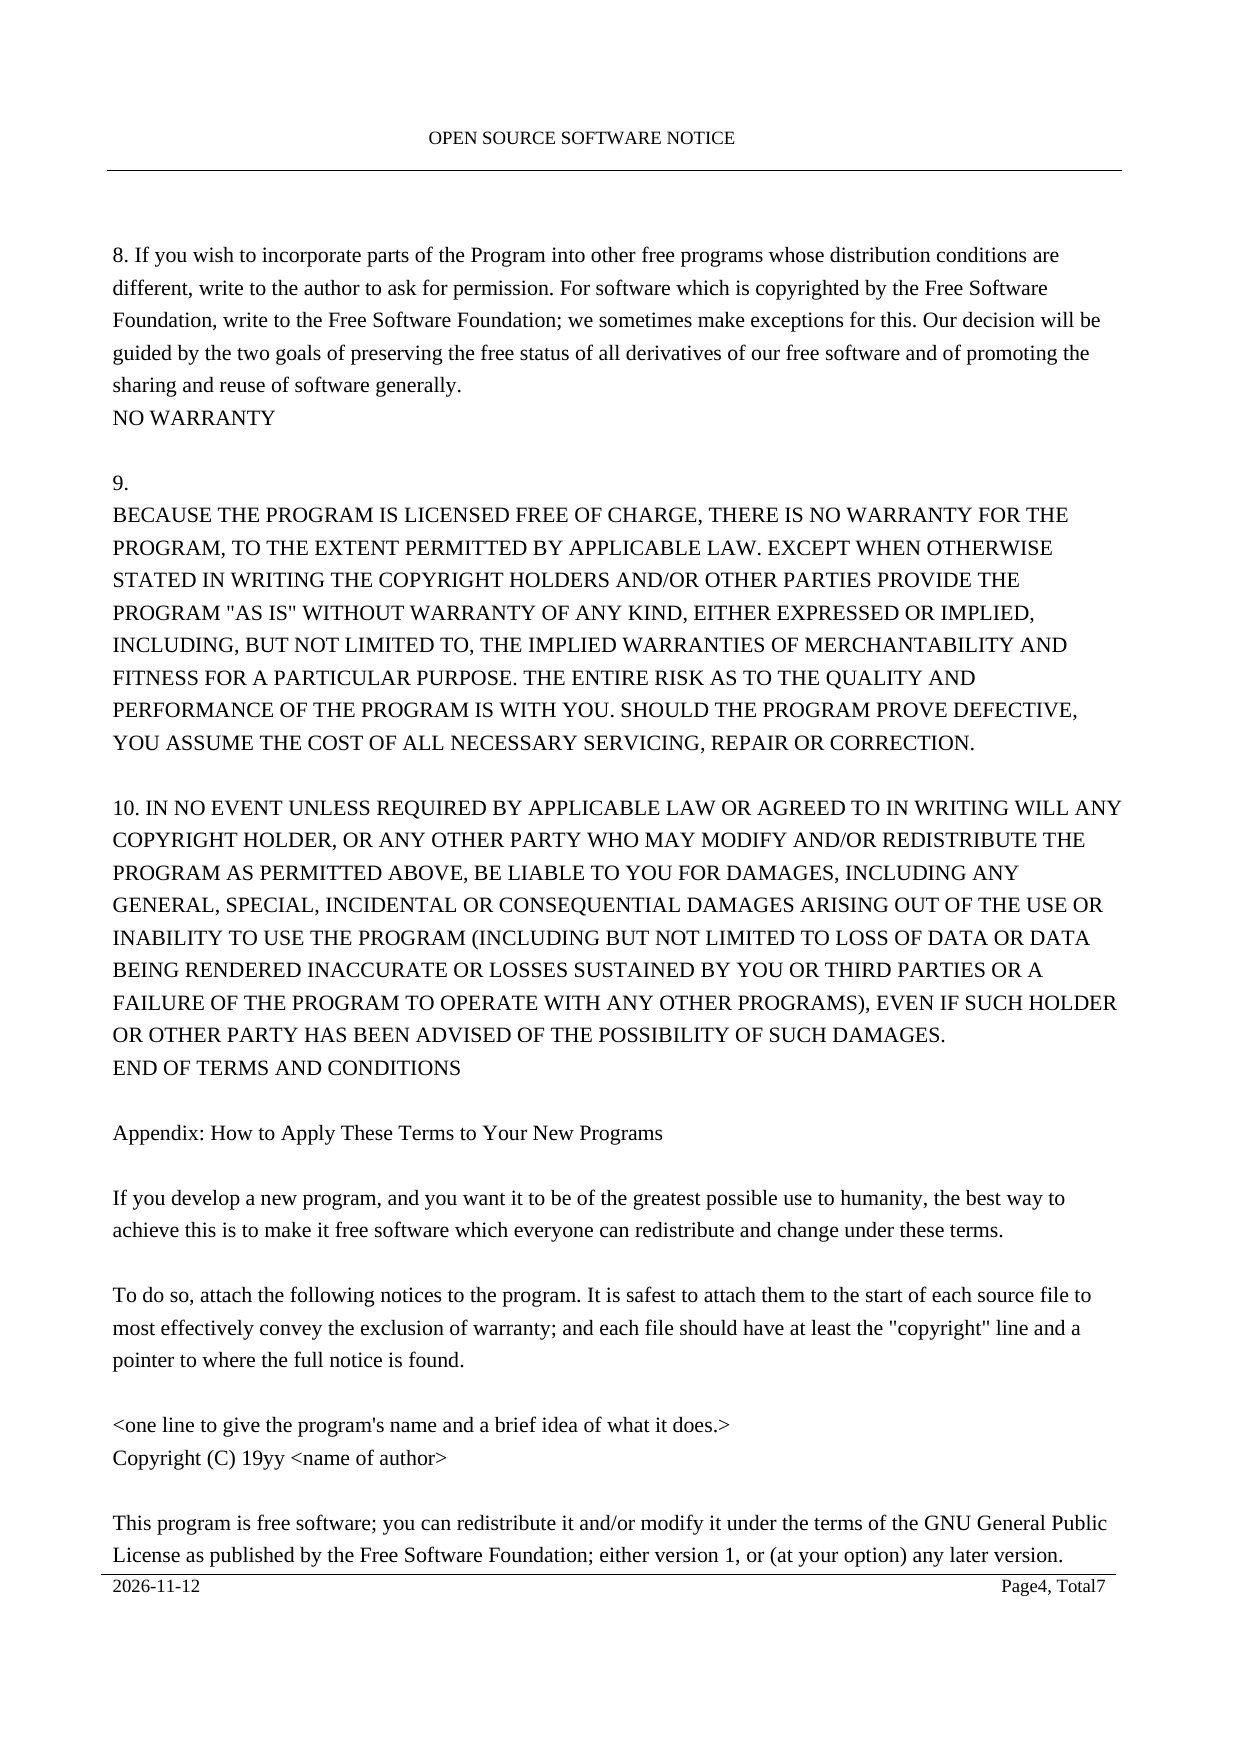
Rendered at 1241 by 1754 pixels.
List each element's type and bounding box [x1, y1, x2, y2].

text [112, 206, 1128, 1571]
